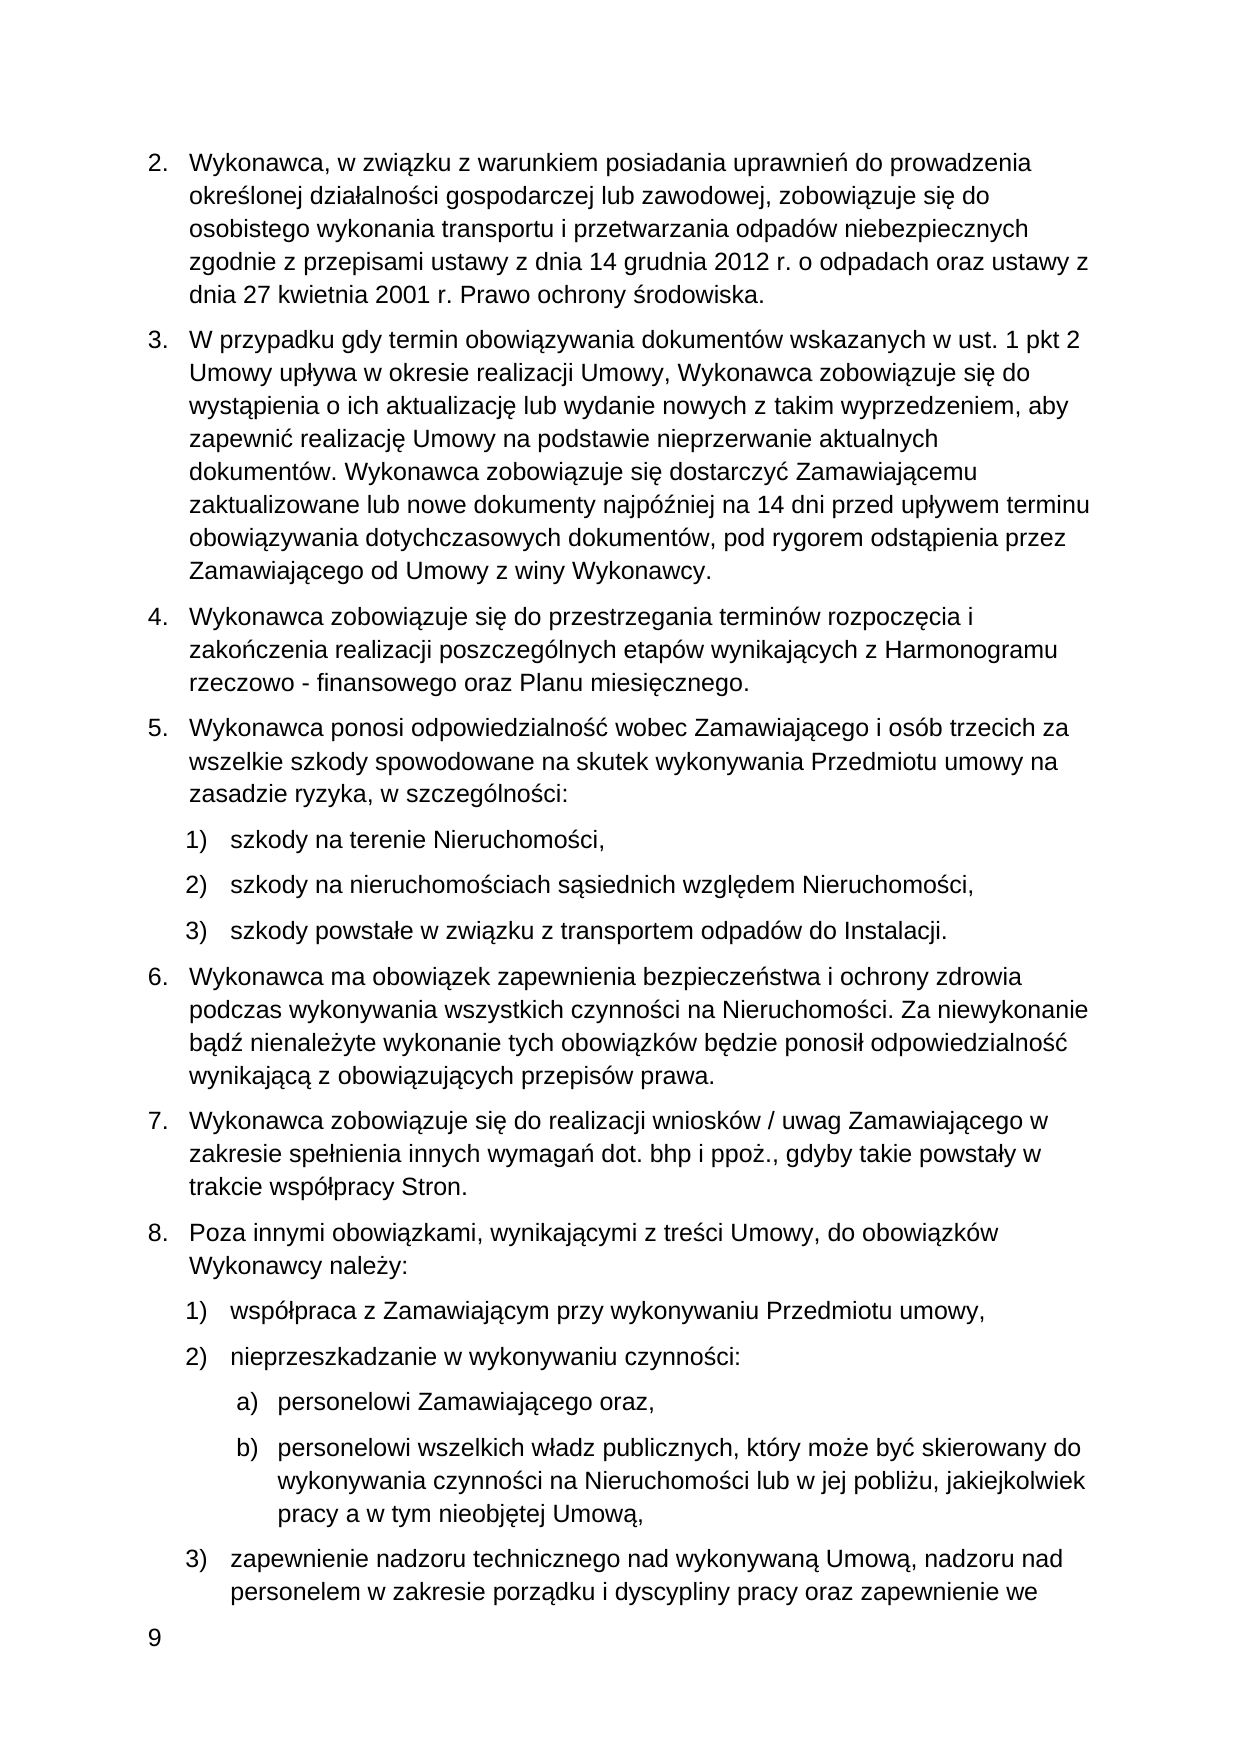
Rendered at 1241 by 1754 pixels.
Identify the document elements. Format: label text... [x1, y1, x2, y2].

list szkody na nieruchomościach sąsiednich względem Nieruchomości, [185, 871, 1093, 899]
list personelowi Zamawiającego oraz, [236, 1387, 1093, 1416]
list Poza innymi obowiązkami, wynikającymi z treści Umowy, do obowiązków Wykonawcy należy: [148, 1218, 1093, 1279]
list personelowi wszelkich władz publicznych, który może być skierowany do wykonywania czynności na Nieruchomości lub w jej pobliżu, jakiejkolwiek pracy a w tym nieobjętej Umową, [236, 1433, 1093, 1528]
list nieprzeszkadzanie w wykonywaniu czynności: [185, 1342, 1093, 1371]
list Wykonawca zobowiązuje się do realizacji wniosków / uwag Zamawiającego w zakresie spełnienia innych wymagań dot. bhp i ppoż., gdyby takie powstały w trakcie współpracy Stron. [148, 1106, 1093, 1201]
list szkody powstałe w związku z transportem odpadów do Instalacji. [185, 916, 1093, 945]
list Wykonawca ponosi odpowiedzialność wobec Zamawiającego i osób trzecich za wszelkie szkody spowodowane na skutek wykonywania Przedmiotu umowy na zasadzie ryzyka, w szczególności: [148, 713, 1093, 808]
list Wykonawca, w związku z warunkiem posiadania uprawnień do prowadzenia określonej działalności gospodarczej lub zawodowej, zobowiązuje się do osobistego wykonania transportu i przetwarzania odpadów niebezpiecznych zgodnie z przepisami ustawy z dnia 14 grudnia 2012 r. o odpadach oraz ustawy z dnia 27 kwietnia 2001 r. Prawo ochrony środowiska. [148, 148, 1093, 308]
list Wykonawca ma obowiązek zapewnienia bezpieczeństwa i ochrony zdrowia podczas wykonywania wszystkich czynności na Nieruchomości. Za niewykonanie bądź nienależyte wykonanie tych obowiązków będzie ponosił odpowiedzialność wynikającą z obowiązujących przepisów prawa. [148, 962, 1093, 1089]
list współpraca z Zamawiającym przy wykonywaniu Przedmiotu umowy, [185, 1296, 1093, 1325]
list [185, 1544, 1093, 1606]
list szkody na terenie Nieruchomości, [185, 825, 1093, 854]
list Wykonawca zobowiązuje się do przestrzegania terminów rozpoczęcia i zakończenia realizacji poszczególnych etapów wynikających z Harmonogramu rzeczowo - finansowego oraz Planu miesięcznego. [148, 602, 1093, 697]
list W przypadku gdy termin obowiązywania dokumentów wskazanych w ust. 1 pkt 2 Umowy upływa w okresie realizacji Umowy, Wykonawca zobowiązuje się do wystąpienia o ich aktualizację lub wydanie nowych z takim wyprzedzeniem, aby zapewnić realizację Umowy na podstawie nieprzerwanie aktualnych dokumentów. Wykonawca zobowiązuje się dostarczyć Zamawiającemu zaktualizowane lub nowe dokumenty najpóźniej na 14 dni przed upływem terminu obowiązywania dotychczasowych dokumentów, pod rygorem odstąpienia przez Zamawiającego od Umowy z winy Wykonawcy. [148, 325, 1093, 585]
